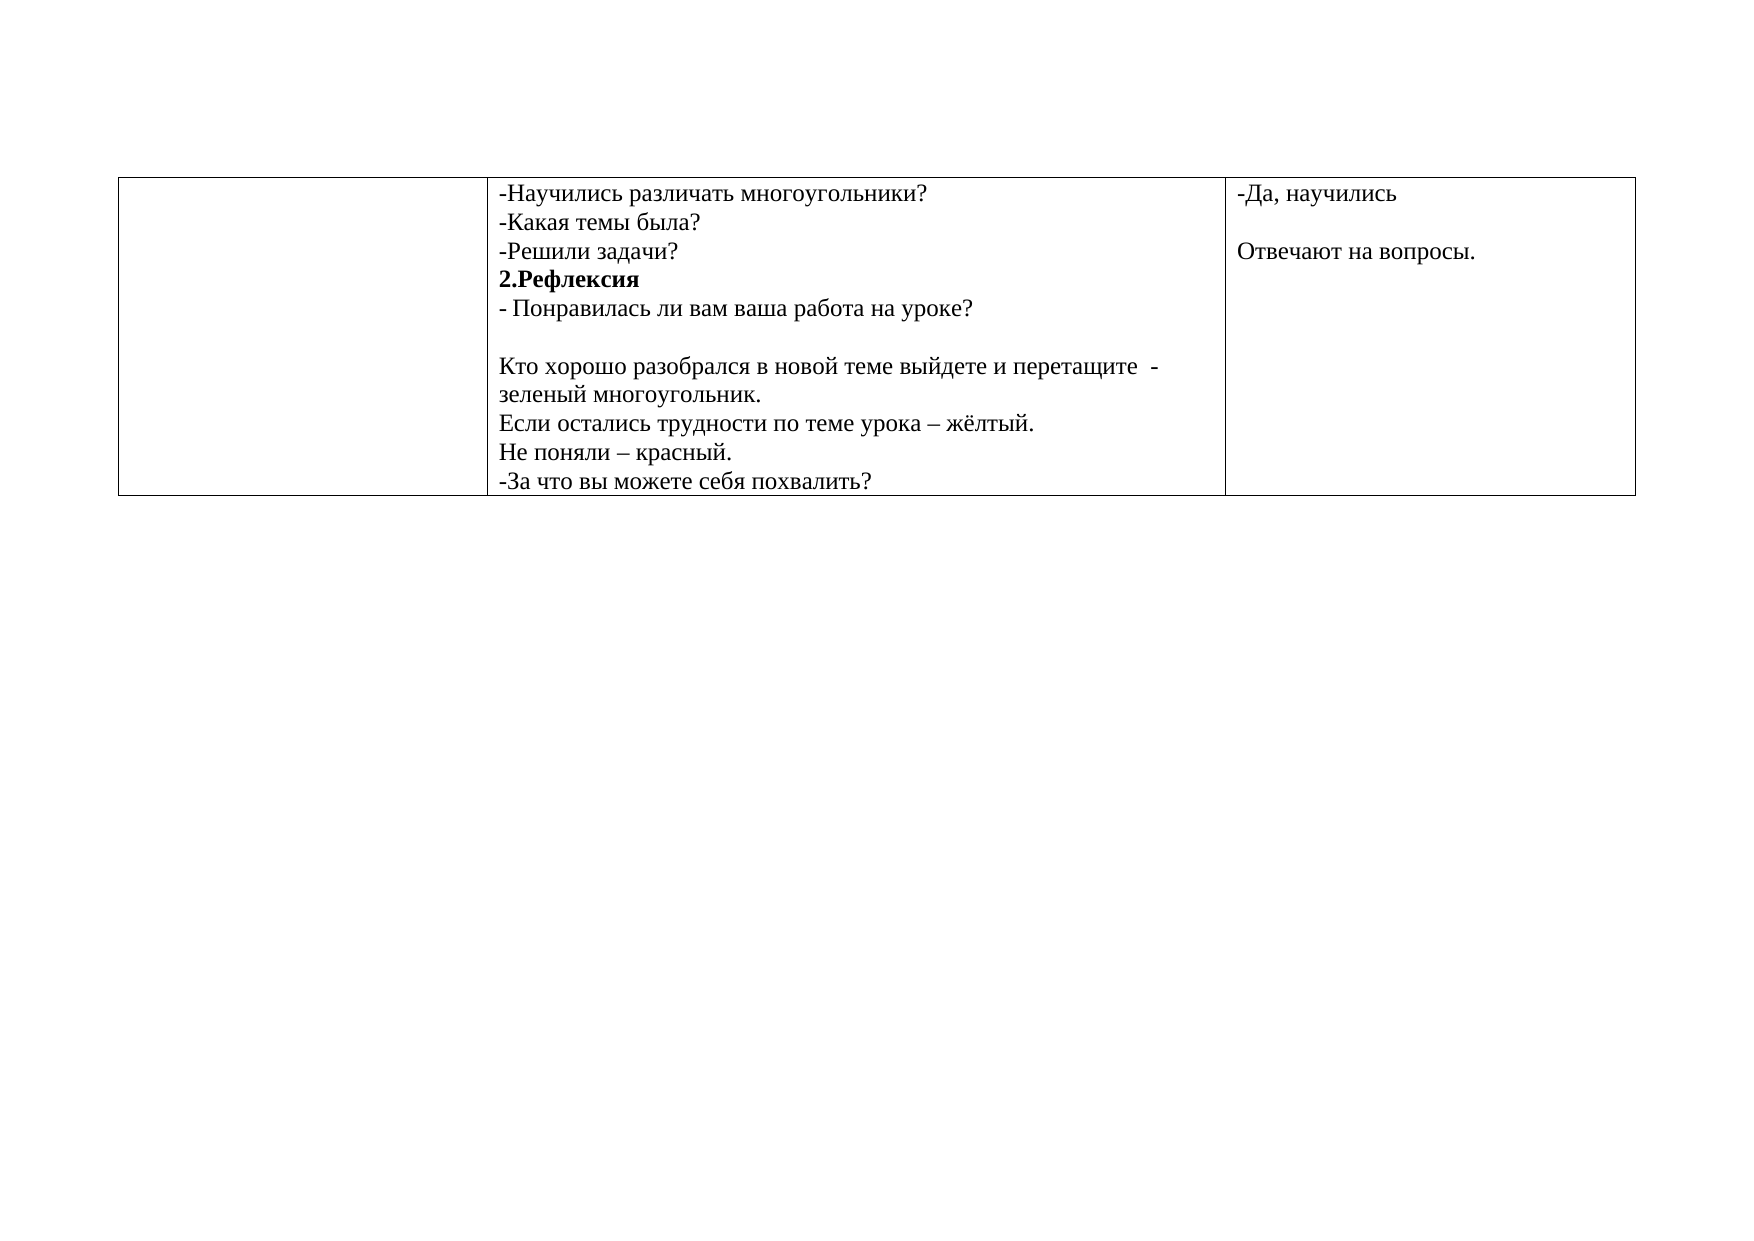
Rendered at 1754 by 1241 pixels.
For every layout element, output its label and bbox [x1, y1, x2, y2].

table_cell [488, 178, 1225, 494]
table_cell [1226, 178, 1635, 494]
table_cell [119, 178, 487, 494]
